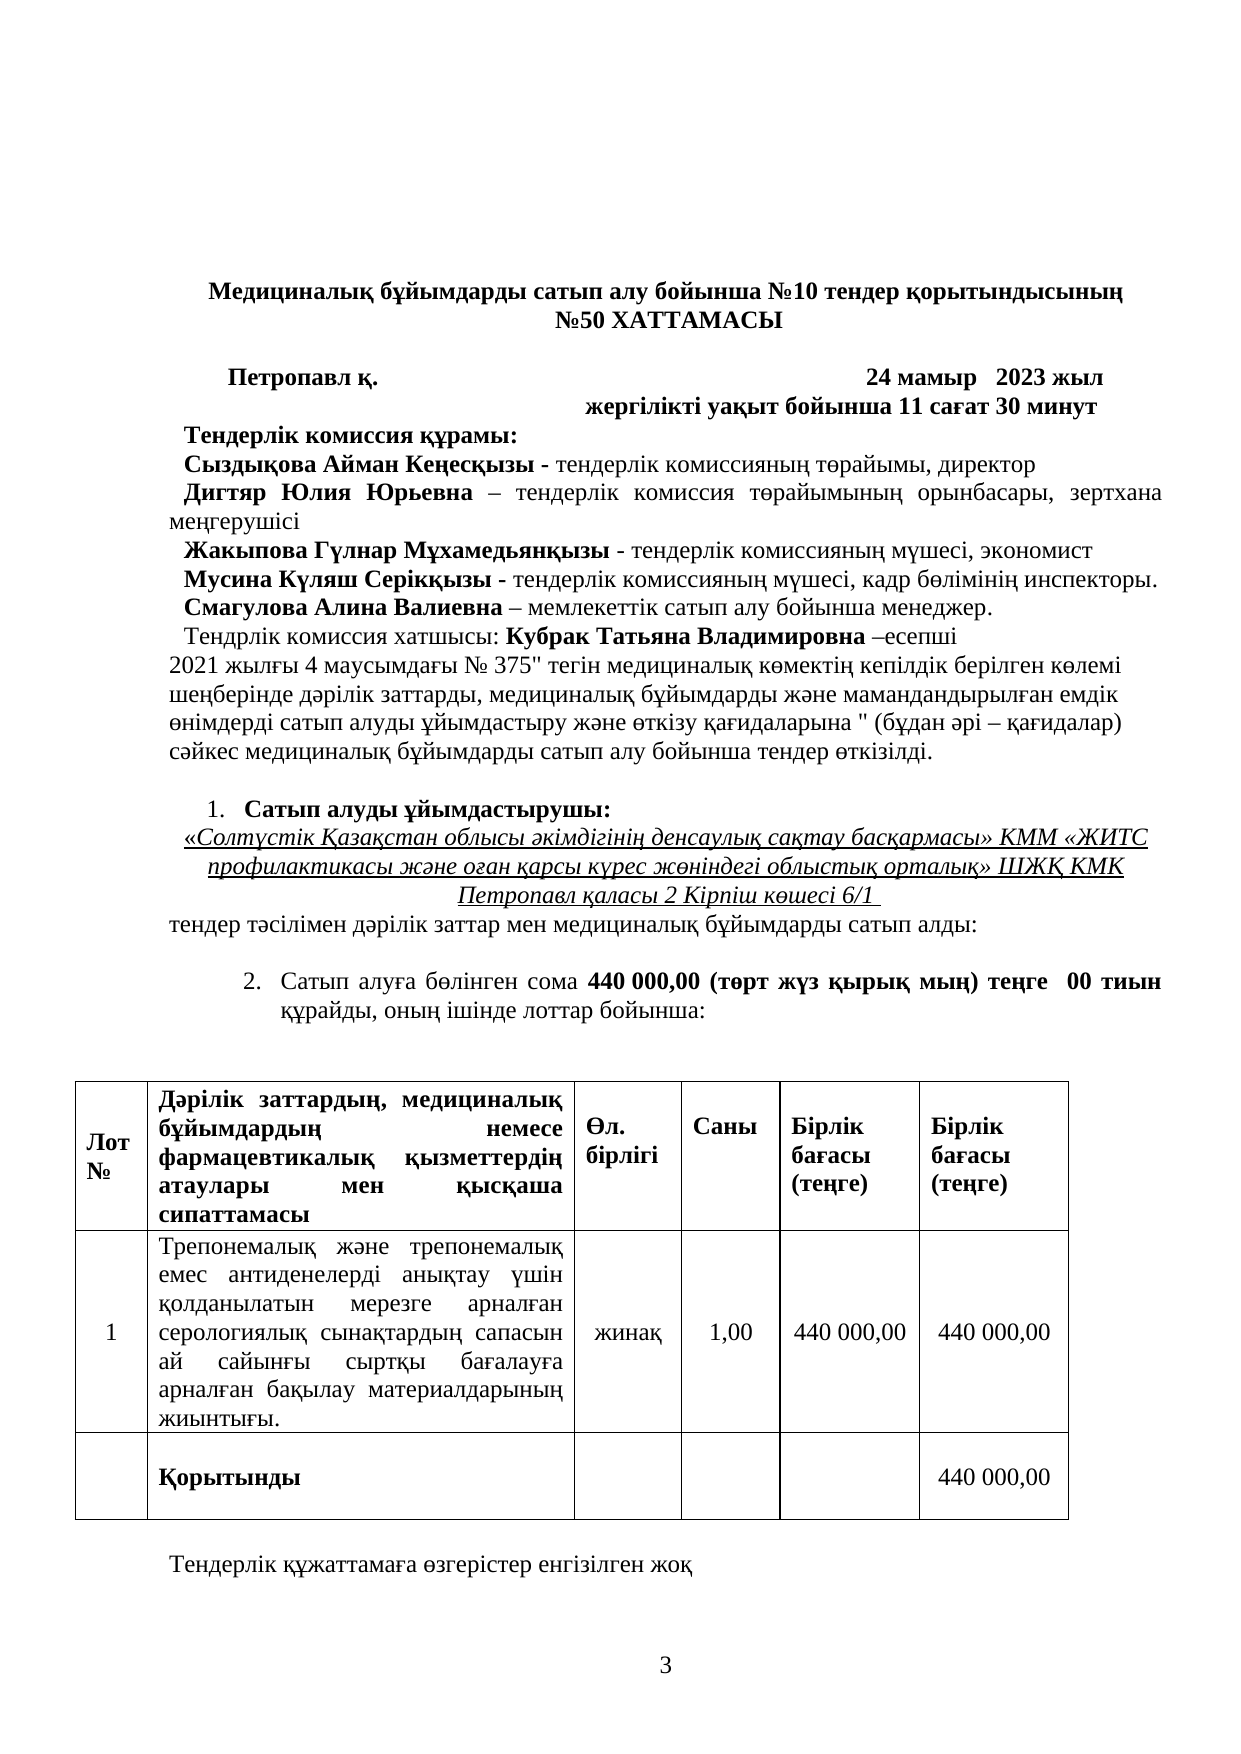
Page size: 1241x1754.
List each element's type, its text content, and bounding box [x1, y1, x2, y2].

table_cell 440 000,00 [781, 1231, 919, 1432]
table_cell [575, 1433, 681, 1519]
text Дигтяр Юлия Юрьевна – тендерлік комиссия төрайымының орынбасары, зертхана меңгерушісі [169, 477, 1162, 535]
text Медициналық бұйымдарды сатып алу бойынша №10 тендер қорытындысының [169, 276, 1162, 305]
text жергілікті уақыт бойынша 11 сағат 30 минут [316, 391, 1162, 420]
table_cell [76, 1433, 147, 1519]
table_header Лот№ [76, 1082, 147, 1230]
table_cell 1 [76, 1231, 147, 1432]
table_cell [682, 1433, 779, 1519]
text Петропавл қаласы 2 Кірпіш көшесі 6/1 [169, 880, 1162, 909]
text Смагулова Алина Валиевна – мемлекеттік сатып алу бойынша менеджер. [169, 592, 1162, 621]
text тендер тәсілімен дәрілік заттар мен медициналық бұйымдарды сатып алды: [169, 909, 1162, 937]
table_cell Трепонемалық және трепонемалық емес антиденелерді анықтау үшін қолданылатын мерезге арналған серологиялық сынақтардың сапасын ай сайынғы сыртқы бағалауға арналған бақылау материалдарының жиынтығы. [148, 1231, 574, 1432]
table_header Дәрілік заттардың, медициналық бұйымдардың немесе фармацевтикалық қызметтердің атаулары мен қысқаша сипаттамасы [148, 1082, 574, 1230]
text Мусина Күляш Серікқызы - тендерлік комиссияның мүшесі, кадр бөлімінің инспекторы. [169, 564, 1162, 592]
text Жакыпова Гүлнар Мұхамедьянқызы - тендерлік комиссияның мүшесі, экономист [169, 535, 1162, 564]
list Сатып алуды ұйымдастырушы: [206, 794, 1162, 822]
list Сатып алуға бөлінген сома 440 000,00 (төрт жүз қырық мың) теңге 00 тиын құрайды, оның ішінде лоттар бойынша: [243, 966, 1162, 1024]
table_cell 440 000,00 [920, 1433, 1068, 1519]
text Тендерлік құжаттамаға өзгерістер енгізілген жоқ [169, 1549, 1162, 1578]
table_header Бірлік бағасы (теңге) [920, 1082, 1068, 1230]
table_cell жинақ [575, 1231, 681, 1432]
table_cell [781, 1433, 919, 1519]
table_cell Қорытынды [148, 1433, 574, 1519]
text Тендерлік комиссия құрамы: [169, 420, 1162, 449]
text «Солтүстік Қазақстан облысы әкімдігінің денсаулық сақтау басқармасы» КММ «ЖИТС профилактикасы және оған қарсы күрес жөніндегі облыстық орталық» ШЖҚ КМК [169, 822, 1162, 880]
table_header Бірлік бағасы (теңге) [781, 1082, 919, 1230]
table_cell 440 000,00 [920, 1231, 1068, 1432]
table_header Саны [682, 1082, 779, 1230]
text Петропавл қ. 24 мамыр 2023 жыл [169, 362, 1162, 391]
text 2021 жылғы 4 маусымдағы № 375" тегін медициналық көмектің кепілдік берілген көлемі шеңберінде дәрілік заттарды, медициналық бұйымдарды және мамандандырылған емдік өнімдерді сатып алуды ұйымдастыру және өткізу қағидаларына " (бұдан әрі – қағидалар) сәйкес медициналық бұйымдарды сатып алу бойынша тендер өткізілді. [169, 650, 1162, 765]
text Сыздықова Айман Кеңесқызы - тендерлік комиссияның төрайымы, директор [169, 449, 1162, 477]
text Тендрлік комиссия хатшысы: Кубрак Татьяна Владимировна –есепші [169, 621, 1162, 650]
text №50 ХАТТАМАСЫ [169, 305, 1162, 334]
table_header Өл. бірлігі [575, 1082, 681, 1230]
table_cell 1,00 [682, 1231, 779, 1432]
